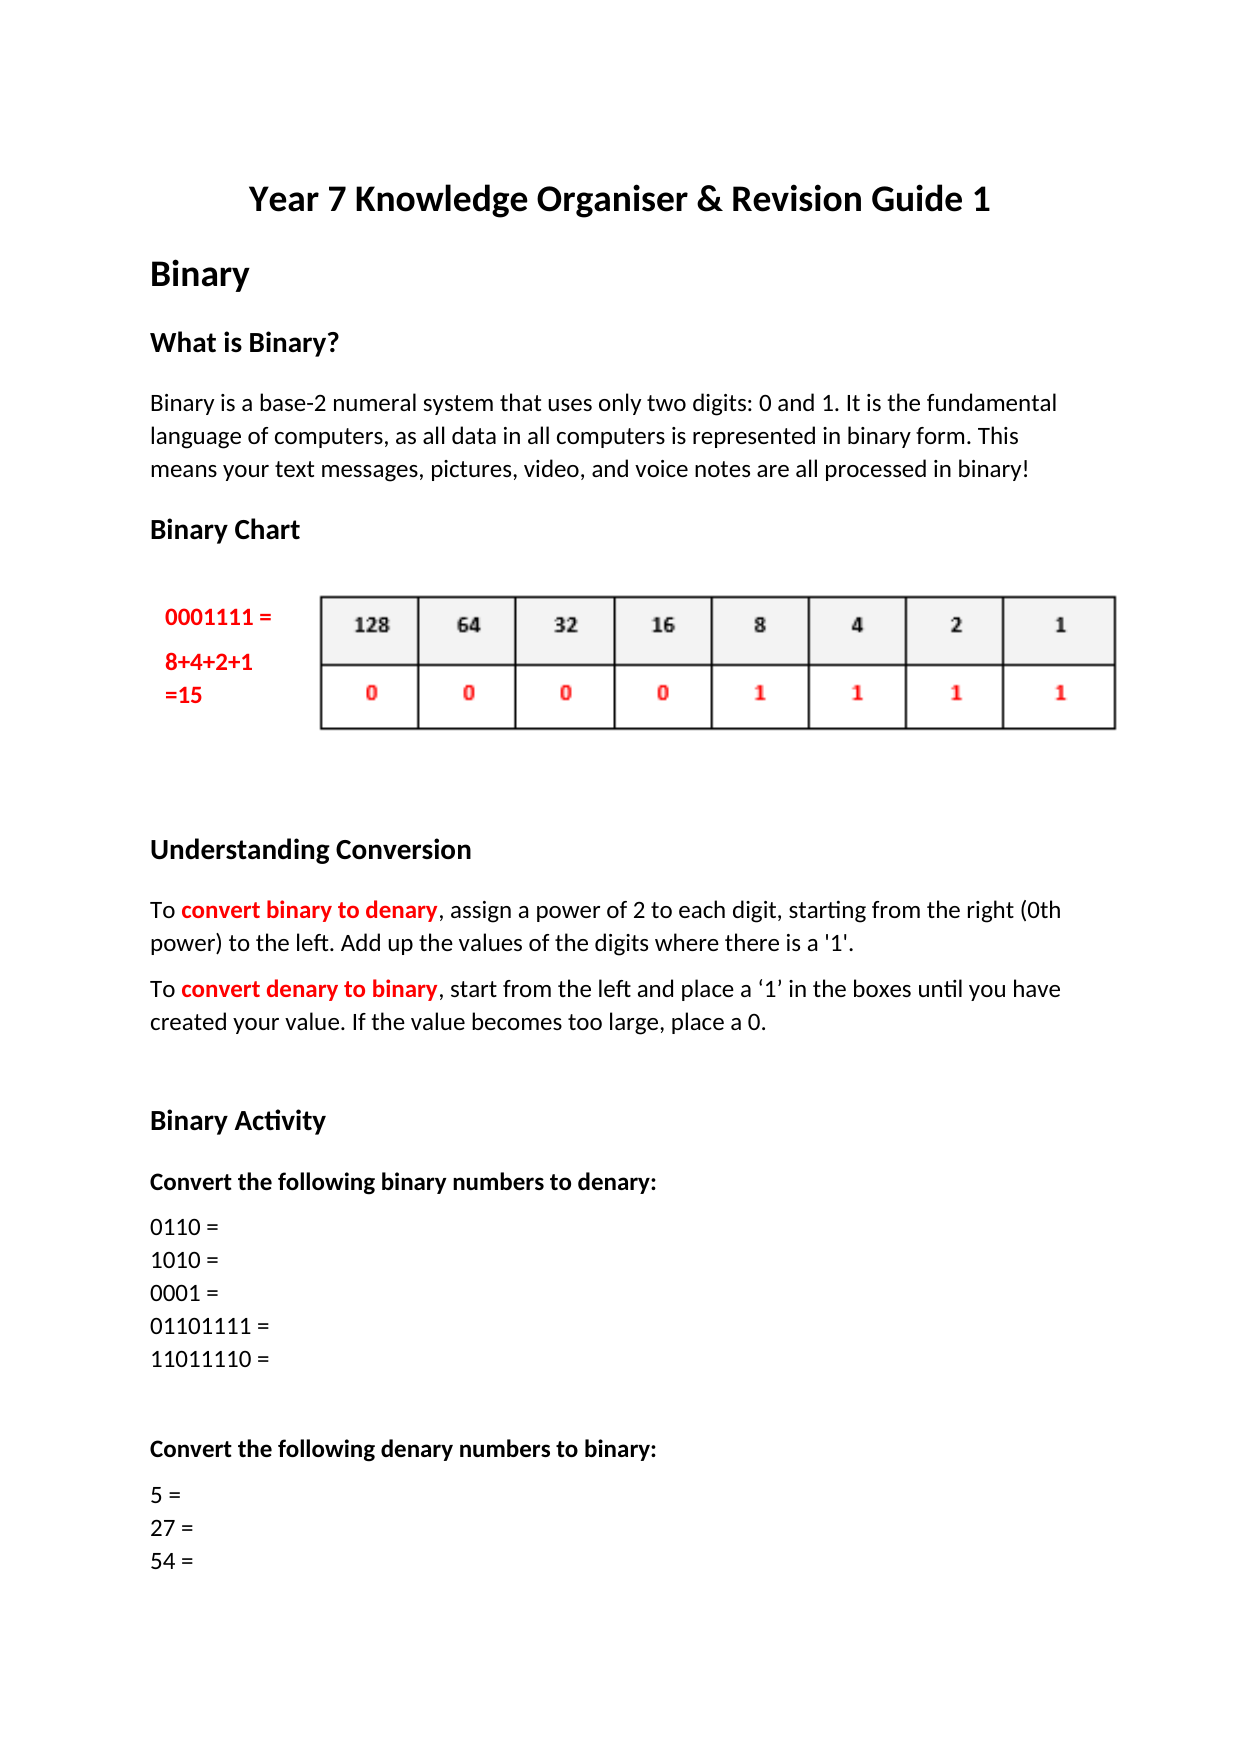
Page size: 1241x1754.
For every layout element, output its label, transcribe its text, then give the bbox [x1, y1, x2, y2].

text Binary is a base-2 numeral system that uses only two digits: 0 and 1. It is the fundamental language of computers, as all data in all computers is represented in binary form. This means your text messages, pictures, video, and voice notes are all processed in binary! [150, 387, 1090, 484]
text To convert denary to binary, start from the left and place a ‘1’ in the boxes until you have created your value. If the value becomes too large, place a 0. [150, 973, 1090, 1036]
subtitle Binary Chart [150, 511, 1090, 547]
subtitle Year 7 Knowledge Organiser & Revision Guide 1 [150, 175, 1090, 221]
text Convert the following denary numbers to binary: [150, 1433, 1090, 1464]
text 0110 = 1010 = 0001 = 01101111 = 11011110 = [150, 1211, 1090, 1373]
subtitle What is Binary? [150, 324, 1090, 359]
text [150, 1479, 1090, 1575]
subtitle Binary [150, 249, 1090, 295]
text Convert the following binary numbers to denary: [150, 1166, 1090, 1196]
text To convert binary to denary, assign a power of 2 to each digit, starting from the right (0th power) to the left. Add up the values of the digits where there is a '1'. [150, 894, 1090, 958]
picture [308, 586, 1125, 743]
subtitle Binary Activity [150, 1064, 1090, 1138]
